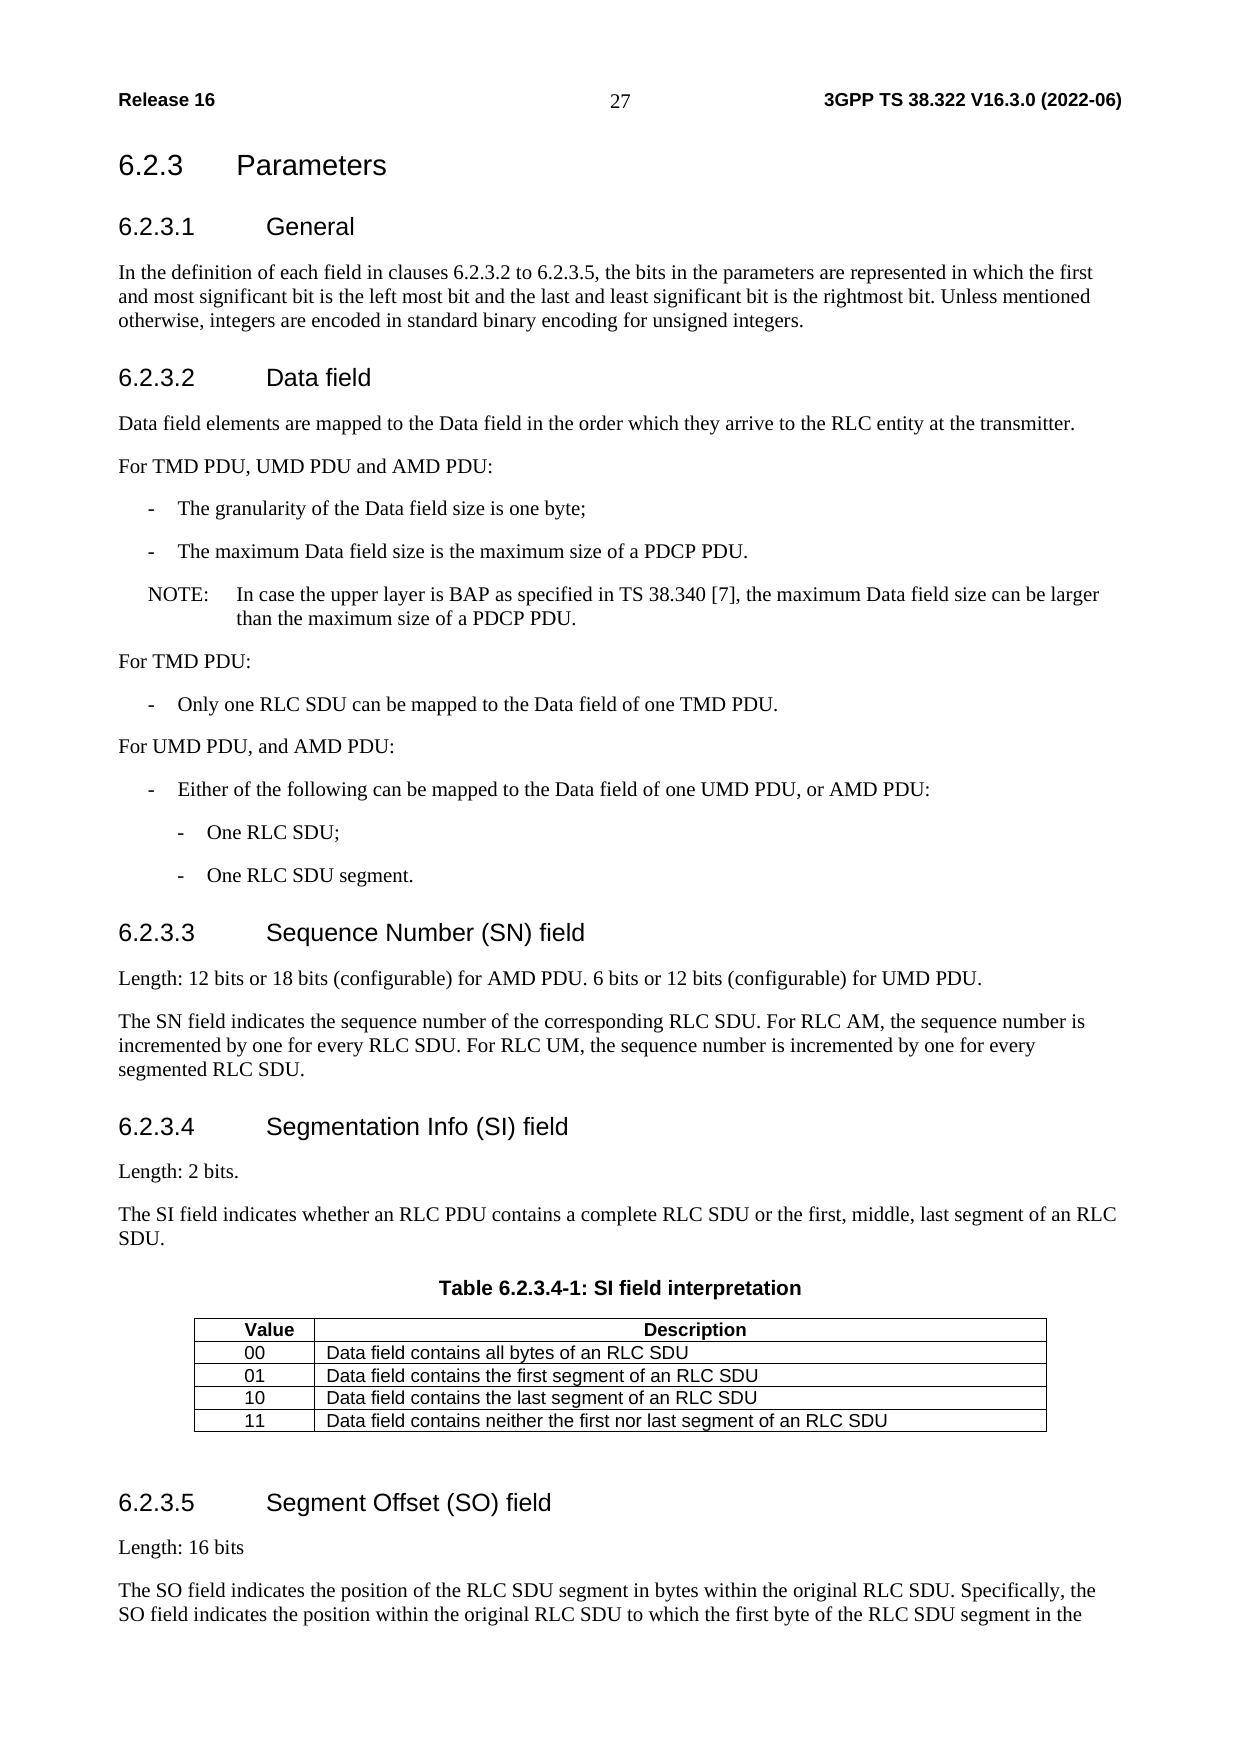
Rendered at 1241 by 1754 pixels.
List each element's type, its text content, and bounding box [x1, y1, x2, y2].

text - One RLC SDU segment. [177, 863, 1122, 887]
text - Only one RLC SDU can be mapped to the Data field of one TMD PDU. [148, 692, 1122, 716]
subtitle 6.2.3.1 General [118, 212, 1122, 241]
subtitle 6.2.3.2 Data field [118, 363, 1122, 392]
text Table 6.2.3.4-1: SI field interpretation [118, 1275, 1122, 1299]
text Data field elements are mapped to the Data field in the order which they arrive to the RLC entity at the transmitter. [118, 411, 1122, 435]
table_header Value [195, 1319, 314, 1341]
subtitle 6.2.3.3 Sequence Number (SN) field [118, 918, 1122, 947]
text The SN field indicates the sequence number of the corresponding RLC SDU. For RLC AM, the sequence number is incremented by one for every RLC SDU. For RLC UM, the sequence number is incremented by one for every segmented RLC SDU. [118, 1008, 1122, 1081]
text Length: 16 bits [118, 1535, 1122, 1559]
table_cell Data field contains the last segment of an RLC SDU [315, 1387, 1046, 1408]
text - The granularity of the Data field size is one byte; [148, 496, 1122, 520]
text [118, 1578, 1122, 1626]
table_header Description [315, 1319, 1046, 1341]
table_cell 11 [195, 1410, 314, 1431]
text For TMD PDU, UMD PDU and AMD PDU: [118, 453, 1122, 478]
table_cell Data field contains all bytes of an RLC SDU [315, 1342, 1046, 1363]
text NOTE: In case the upper layer is BAP as specified in TS 38.340 [7], the maximum Data field size can be larger than the maximum size of a PDCP PDU. [148, 582, 1122, 630]
table_cell 10 [195, 1387, 314, 1408]
subtitle 6.2.3 Parameters [118, 147, 1122, 181]
text Length: 12 bits or 18 bits (configurable) for AMD PDU. 6 bits or 12 bits (configurable) for UMD PDU. [118, 966, 1122, 990]
table_cell 00 [195, 1342, 314, 1363]
text For UMD PDU, and AMD PDU: [118, 734, 1122, 758]
table_cell 01 [195, 1364, 314, 1386]
text In the definition of each field in clauses 6.2.3.2 to 6.2.3.5, the bits in the parameters are represented in which the first and most significant bit is the left most bit and the last and least significant bit is the rightmost bit. Unless mentioned otherwise, integers are encoded in standard binary encoding for unsigned integers. [118, 260, 1122, 332]
text Length: 2 bits. [118, 1159, 1122, 1183]
table_cell Data field contains neither the first nor last segment of an RLC SDU [315, 1410, 1046, 1431]
text - Either of the following can be mapped to the Data field of one UMD PDU, or AMD PDU: [148, 777, 1122, 801]
subtitle 6.2.3.5 Segment Offset (SO) field [118, 1487, 1122, 1516]
text For TMD PDU: [118, 649, 1122, 673]
text - The maximum Data field size is the maximum size of a PDCP PDU. [148, 539, 1122, 563]
text The SI field indicates whether an RLC PDU contains a complete RLC SDU or the first, middle, last segment of an RLC SDU. [118, 1202, 1122, 1250]
text - One RLC SDU; [177, 820, 1122, 844]
subtitle 6.2.3.4 Segmentation Info (SI) field [118, 1112, 1122, 1141]
table_cell Data field contains the first segment of an RLC SDU [315, 1364, 1046, 1386]
